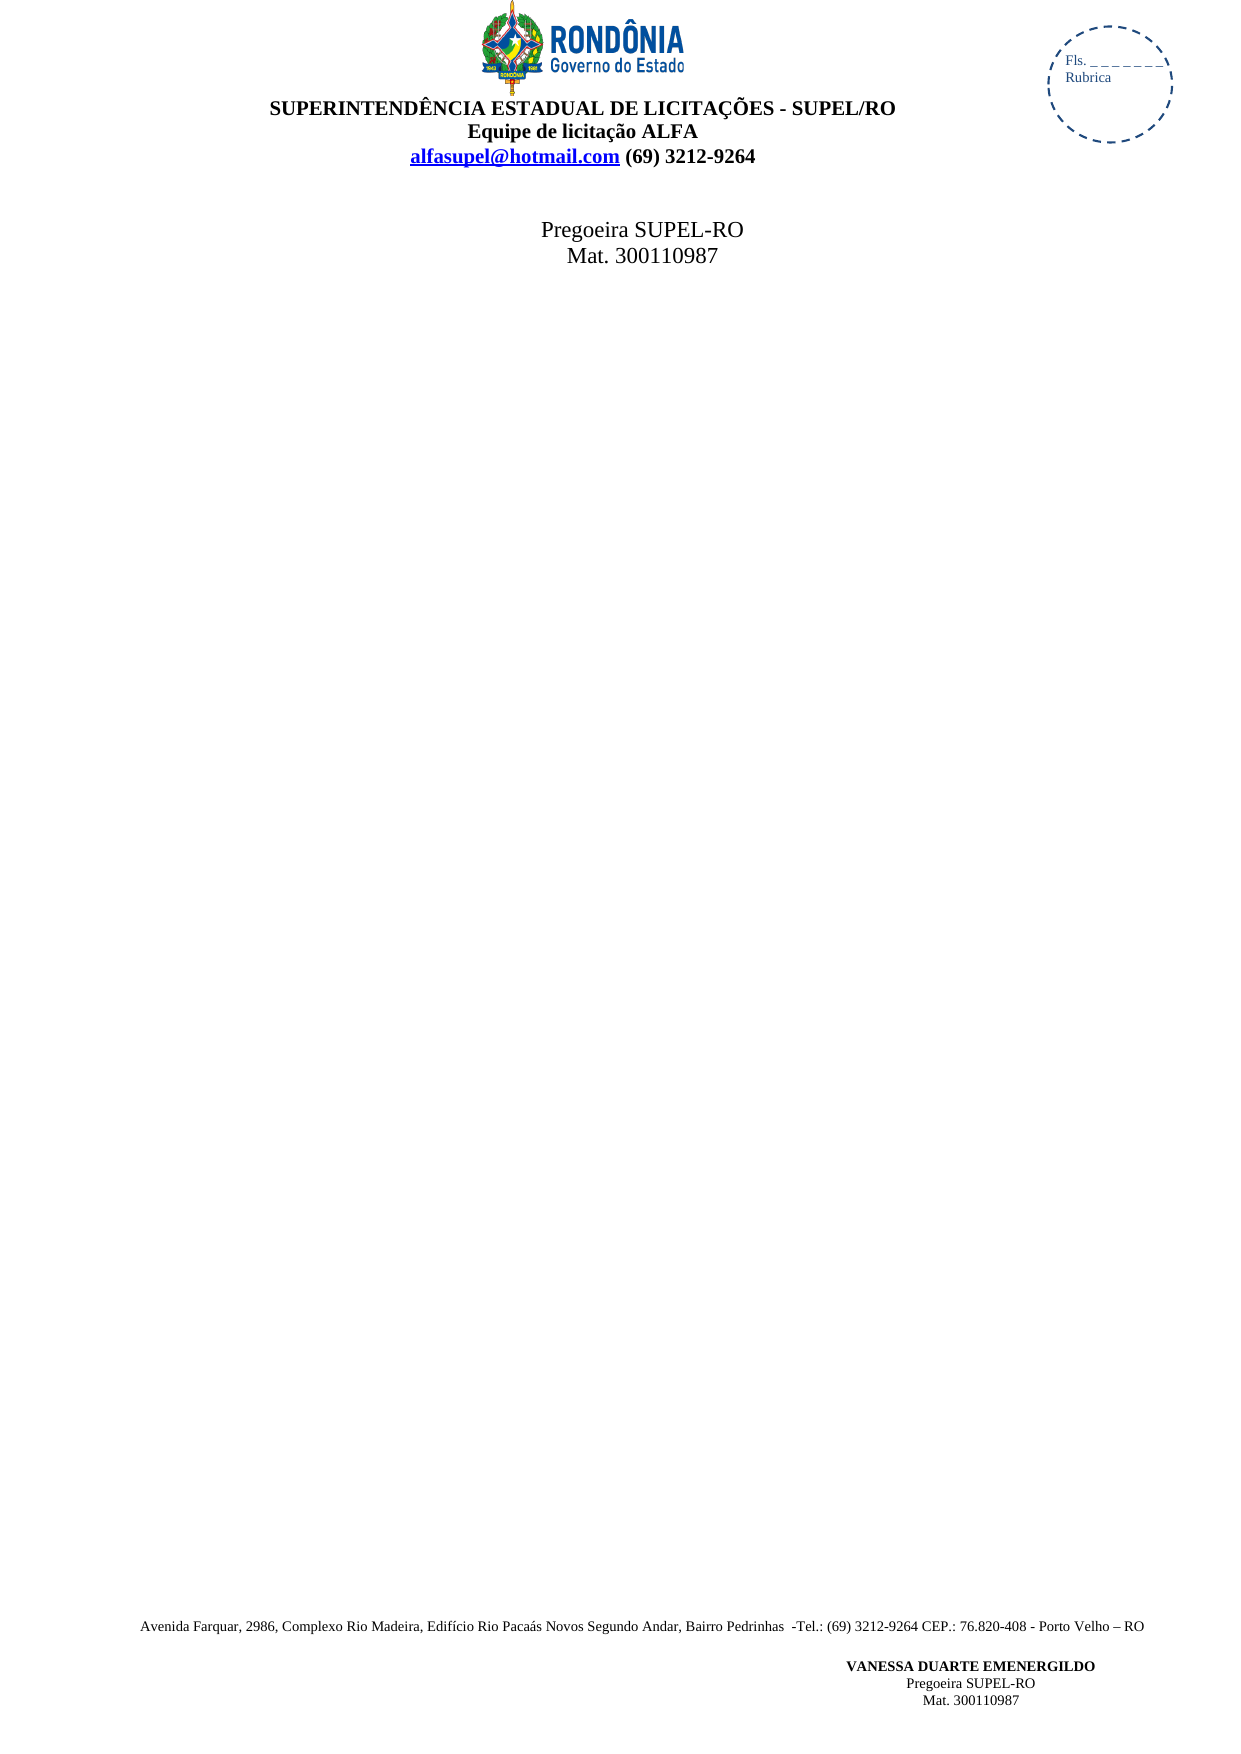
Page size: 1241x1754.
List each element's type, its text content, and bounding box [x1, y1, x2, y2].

text Pregoeira SUPEL-RO [148, 216, 1137, 242]
picture [481, 0, 684, 96]
text Mat. 300110987 [148, 242, 1137, 268]
